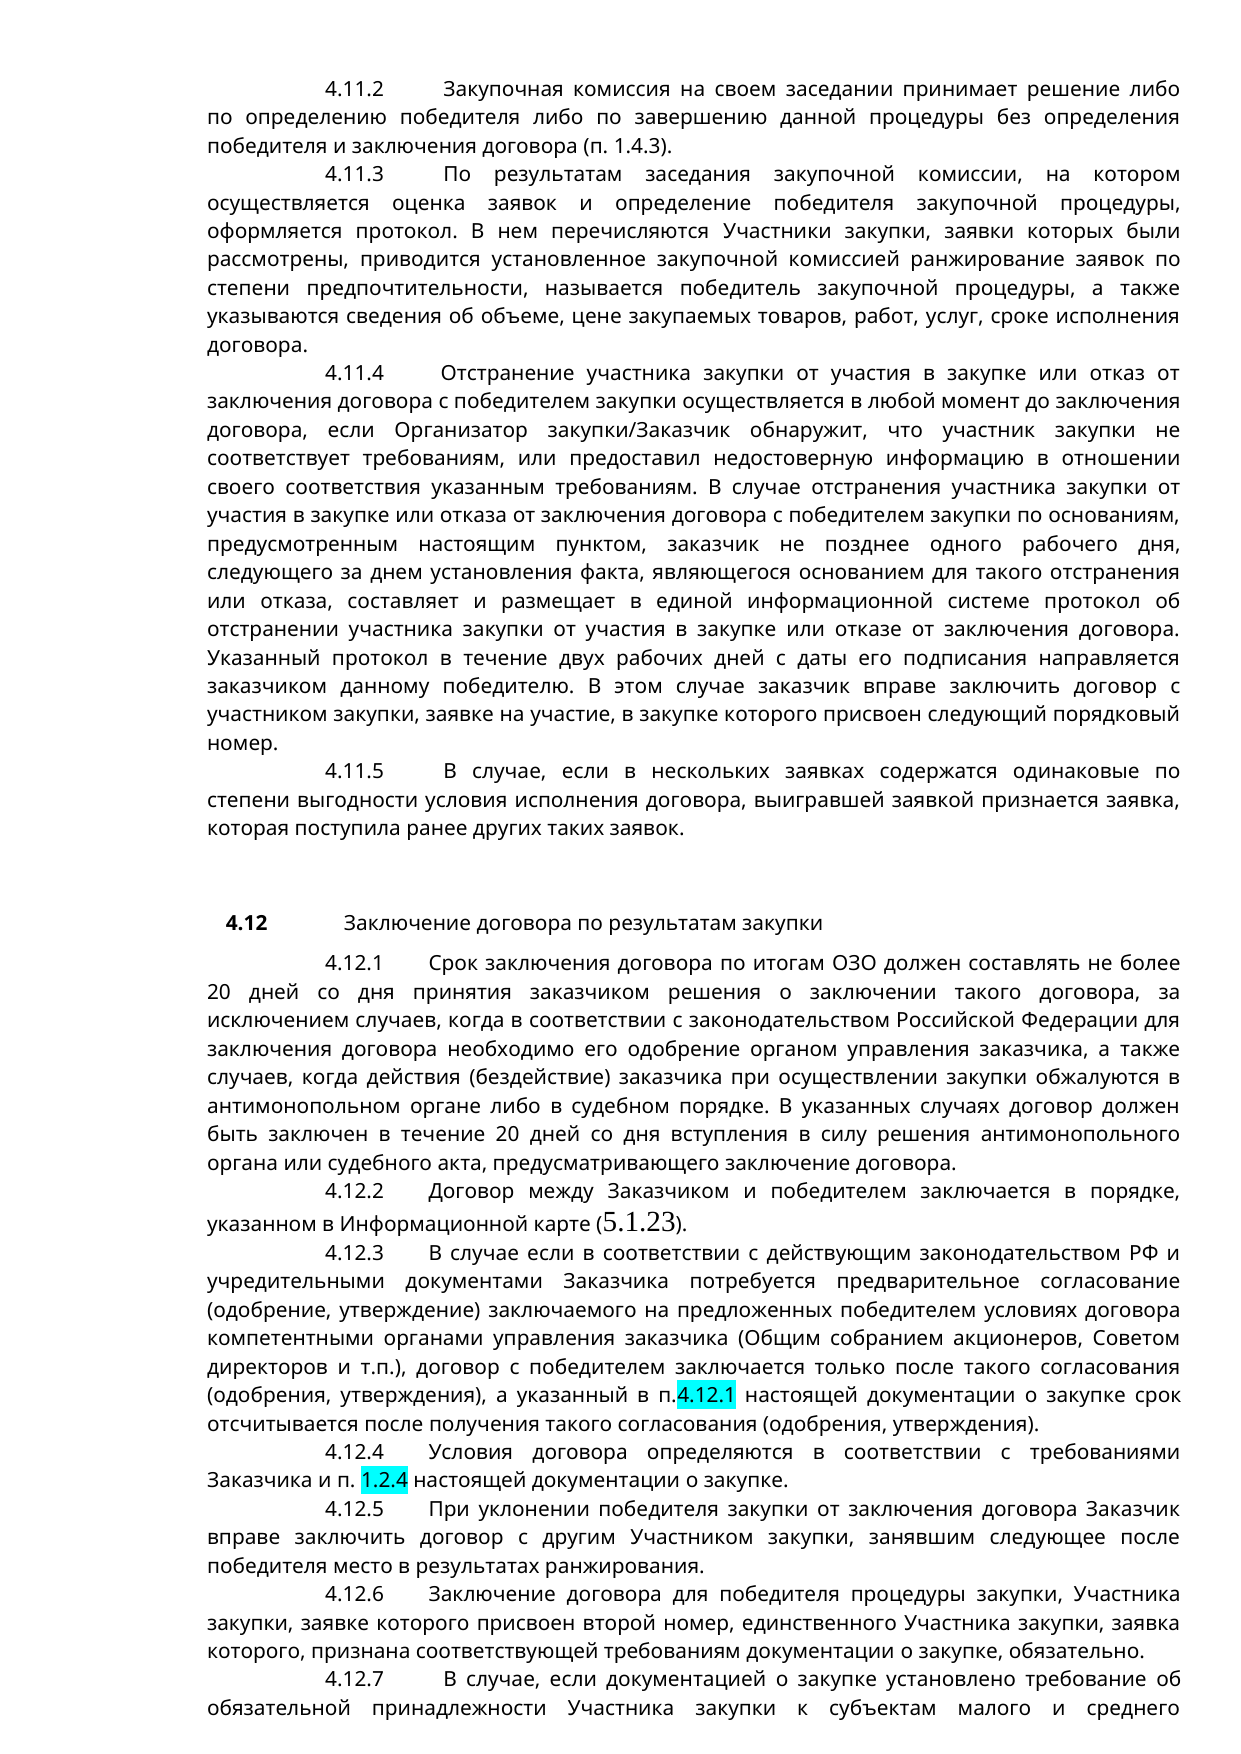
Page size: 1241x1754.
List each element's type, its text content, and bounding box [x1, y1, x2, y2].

list Заключение договора для победителя процедуры закупки, Участника закупки, заявке которого присвоен второй номер, единственного Участника закупки, заявка которого, признана соответствующей требованиям документации о закупке, обязательно. [207, 1579, 1181, 1664]
list В случае если в соответствии с действующим законодательством РФ и учредительными документами Заказчика потребуется предварительное согласование (одобрение, утверждение) заключаемого на предложенных победителем условиях договора компетентными органами управления заказчика (Общим собранием акционеров, Советом директоров и т.п.), договор с победителем заключается только после такого согласования (одобрения, утверждения), а указанный в п.4.12.1 настоящей документации о закупке срок отсчитывается после получения такого согласования (одобрения, утверждения). [207, 1238, 1181, 1437]
list Договор между Заказчиком и победителем заключается в порядке, указанном в Информационной карте (5.1.23). [207, 1176, 1181, 1238]
subtitle Заключение договора по результатам закупки [226, 908, 1181, 936]
list Закупочная комиссия на своем заседании принимает решение либо по определению победителя либо по завершению данной процедуры без определения победителя и заключения договора (п. 1.4.3). [207, 74, 1181, 159]
list Срок заключения договора по итогам ОЗО должен составлять не более 20 дней со дня принятия заказчиком решения о заключении такого договора, за исключением случаев, когда в соответствии с законодательством Российской Федерации для заключения договора необходимо его одобрение органом управления заказчика, а также случаев, когда действия (бездействие) заказчика при осуществлении закупки обжалуются в антимонопольном органе либо в судебном порядке. В указанных случаях договор должен быть заключен в течение 20 дней со дня вступления в силу решения антимонопольного органа или судебного акта, предусматривающего заключение договора. [207, 948, 1181, 1176]
list Отстранение участника закупки от участия в закупке или отказ от заключения договора с победителем закупки осуществляется в любой момент до заключения договора, если Организатор закупки/Заказчик обнаружит, что участник закупки не соответствует требованиям, или предоставил недостоверную информацию в отношении своего соответствия указанным требованиям. В случае отстранения участника закупки от участия в закупке или отказа от заключения договора с победителем закупки по основаниям, предусмотренным настоящим пунктом, заказчик не позднее одного рабочего дня, следующего за днем установления факта, являющегося основанием для такого отстранения или отказа, составляет и размещает в единой информационной системе протокол об отстранении участника закупки от участия в закупке или отказе от заключения договора. Указанный протокол в течение двух рабочих дней с даты его подписания направляется заказчиком данному победителю. В этом случае заказчик вправе заключить договор с участником закупки, заявке на участие, в закупке которого присвоен следующий порядковый номер. [207, 358, 1181, 756]
list При уклонении победителя закупки от заключения договора Заказчик вправе заключить договор с другим Участником закупки, занявшим следующее после победителя место в результатах ранжирования. [207, 1494, 1181, 1579]
list По результатам заседания закупочной комиссии, на котором осуществляется оценка заявок и определение победителя закупочной процедуры, оформляется протокол. В нем перечисляются Участники закупки, заявки которых были рассмотрены, приводится установленное закупочной комиссией ранжирование заявок по степени предпочтительности, называется победитель закупочной процедуры, а также указываются сведения об объеме, цене закупаемых товаров, работ, услуг, сроке исполнения договора. [207, 159, 1181, 358]
list Условия договора определяются в соответствии с требованиями Заказчика и п. 1.2.4 настоящей документации о закупке. [207, 1437, 1181, 1494]
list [207, 1664, 1181, 1721]
list В случае, если в нескольких заявках содержатся одинаковые по степени выгодности условия исполнения договора, выигравшей заявкой признается заявка, которая поступила ранее других таких заявок. [207, 756, 1181, 842]
